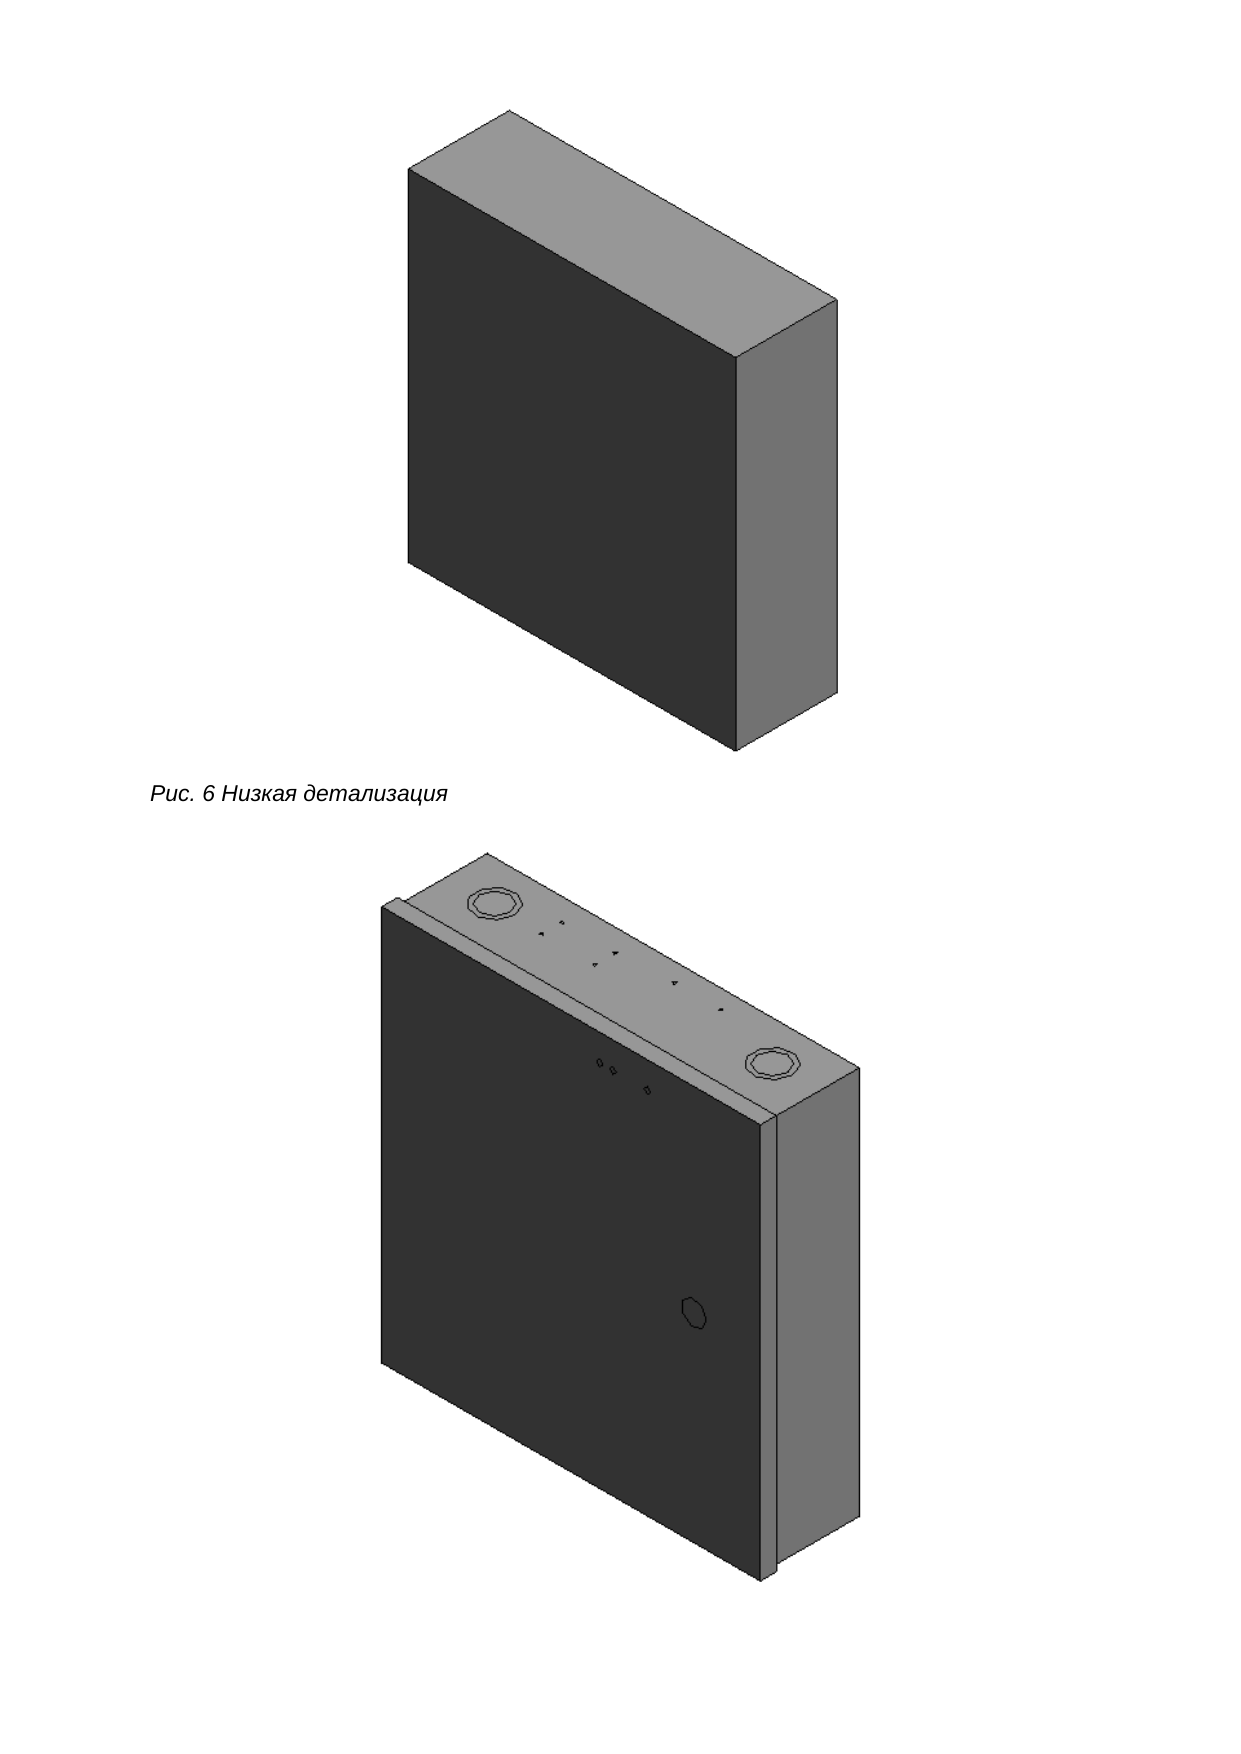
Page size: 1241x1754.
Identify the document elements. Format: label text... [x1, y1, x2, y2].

picture [391, 88, 850, 767]
text Рис. 6 Низкая детализация [150, 780, 1090, 806]
picture [372, 819, 868, 1591]
